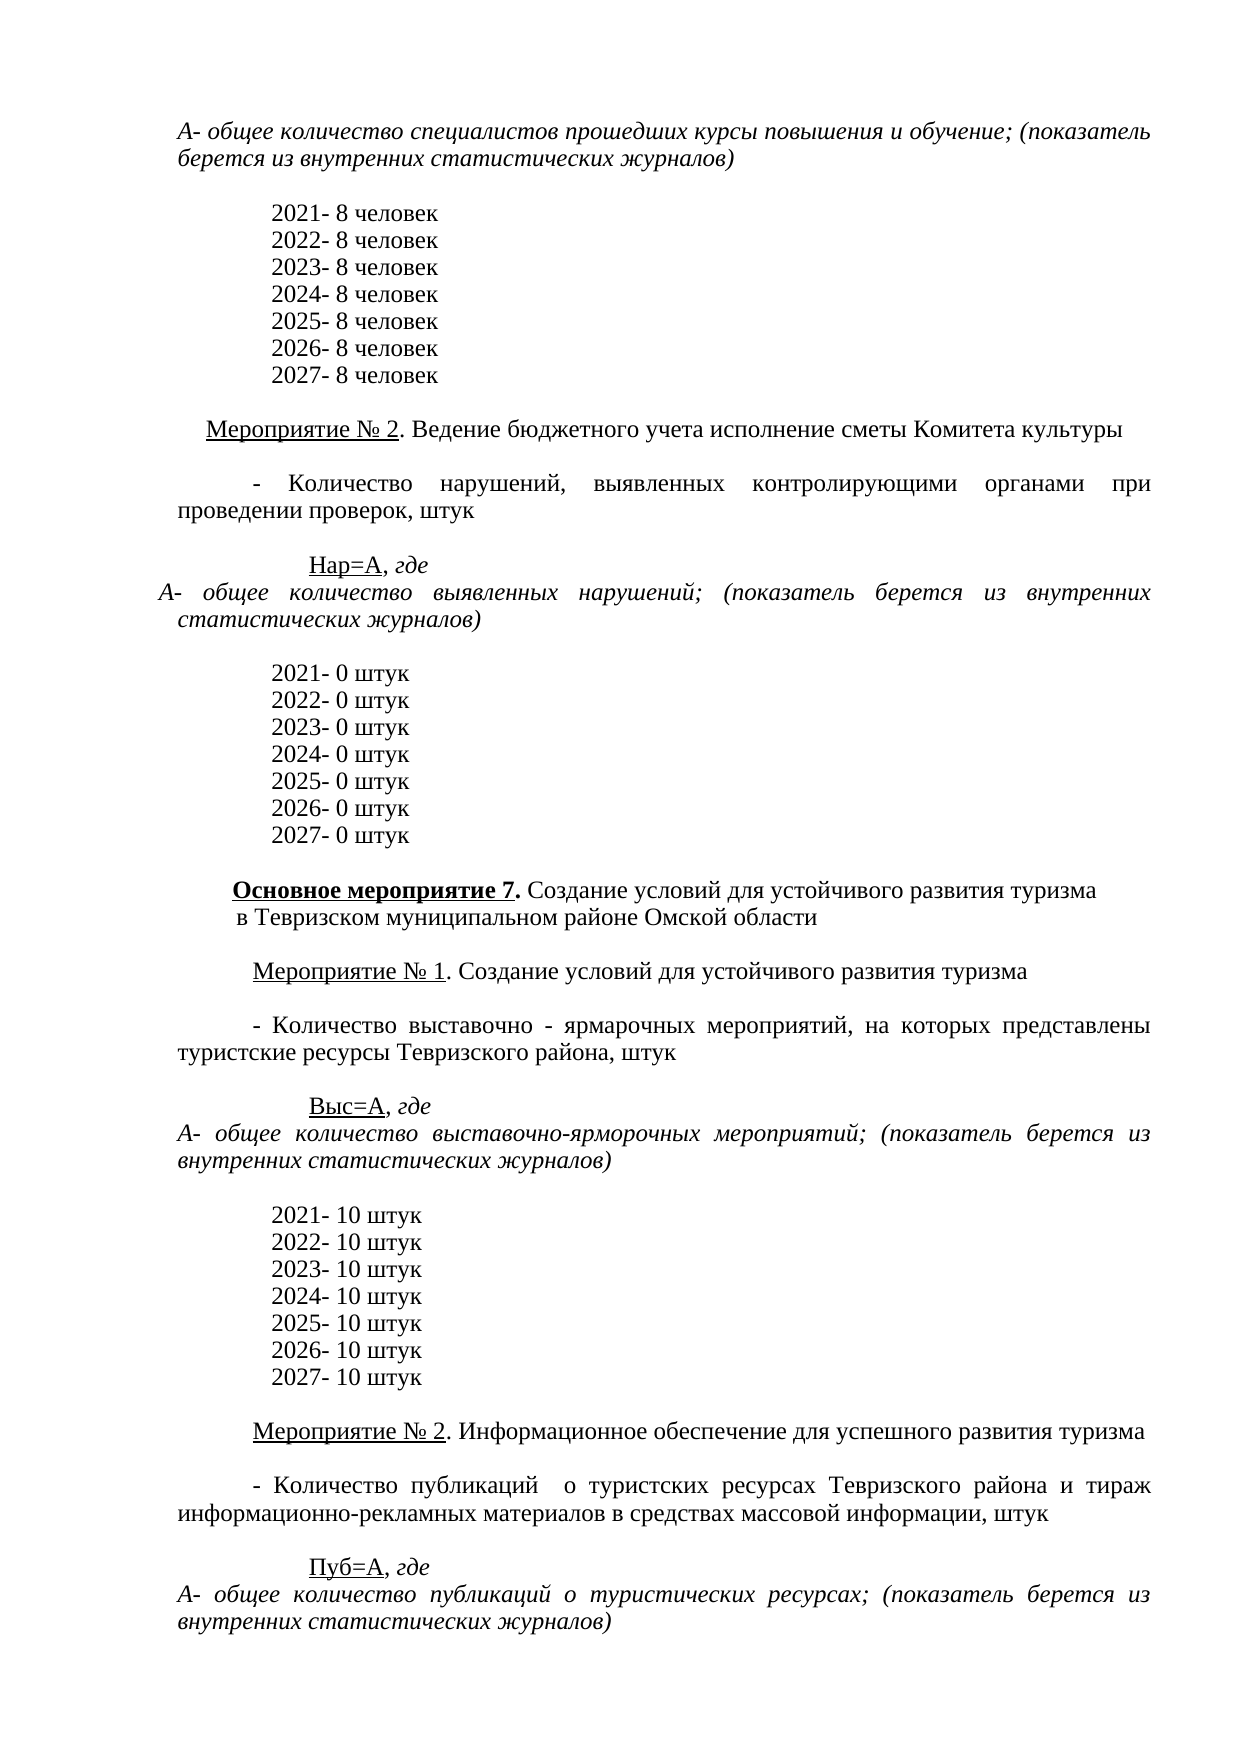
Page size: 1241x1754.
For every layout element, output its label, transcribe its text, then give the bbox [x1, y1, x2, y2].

text 2021- 0 штук [177, 660, 1152, 687]
text 2022- 8 человек [177, 226, 1152, 253]
text Мероприятие № 2. Информационное обеспечение для успешного развития туризма [177, 1418, 1152, 1445]
text - Количество выставочно - ярмарочных мероприятий, на которых представлены туристские ресурсы Тевризского района, штук [177, 1012, 1152, 1066]
text - Количество нарушений, выявленных контролирующими органами при проведении проверок, штук [177, 470, 1152, 524]
text 2024- 10 штук [177, 1283, 1152, 1310]
text 2027- 0 штук [177, 822, 1152, 849]
text Выс=A, где [177, 1093, 1152, 1120]
text 2025- 0 штук [177, 768, 1152, 795]
text 2025- 8 человек [177, 308, 1152, 335]
text Основное мероприятие 7. Создание условий для устойчивого развития туризма [177, 876, 1152, 903]
text 2023- 8 человек [177, 253, 1152, 281]
text - Количество публикаций о туристских ресурсах Тевризского района и тираж информационно-рекламных материалов в средствах массовой информации, штук [177, 1472, 1152, 1526]
text Нар=A, где [177, 551, 1152, 578]
text Мероприятие № 2. Ведение бюджетного учета исполнение сметы Комитета культуры [177, 416, 1152, 443]
text 2023- 10 штук [177, 1256, 1152, 1283]
text 2027- 10 штук [177, 1364, 1152, 1391]
text 2021- 10 штук [177, 1201, 1152, 1228]
text в Тевризском муниципальном районе Омской области [0, 903, 1152, 931]
text 2027- 8 человек [177, 362, 1152, 389]
text 2024- 8 человек [177, 281, 1152, 308]
text Пуб=A, где [177, 1553, 1152, 1581]
text A- общее количество выявленных нарушений; (показатель берется из внутренних статистических журналов) [158, 578, 1152, 633]
text A- общее количество выставочно-ярморочных мероприятий; (показатель берется из внутренних статистических журналов) [177, 1120, 1152, 1174]
text 2022- 0 штук [177, 687, 1152, 714]
text 2026- 0 штук [177, 795, 1152, 822]
text 2026- 10 штук [177, 1337, 1152, 1364]
text A- общее количество специалистов прошедших курсы повышения и обучение; (показатель берется из внутренних статистических журналов) [177, 118, 1152, 172]
text 2026- 8 человек [177, 335, 1152, 362]
text 2025- 10 штук [177, 1310, 1152, 1337]
text Мероприятие № 1. Создание условий для устойчивого развития туризма [177, 958, 1152, 985]
text 2021- 8 человек [177, 199, 1152, 226]
text 2023- 0 штук [177, 714, 1152, 741]
text A- общее количество публикаций о туристических ресурсах; (показатель берется из внутренних статистических журналов) [177, 1581, 1152, 1635]
text 2022- 10 штук [177, 1228, 1152, 1256]
text 2024- 0 штук [177, 741, 1152, 768]
